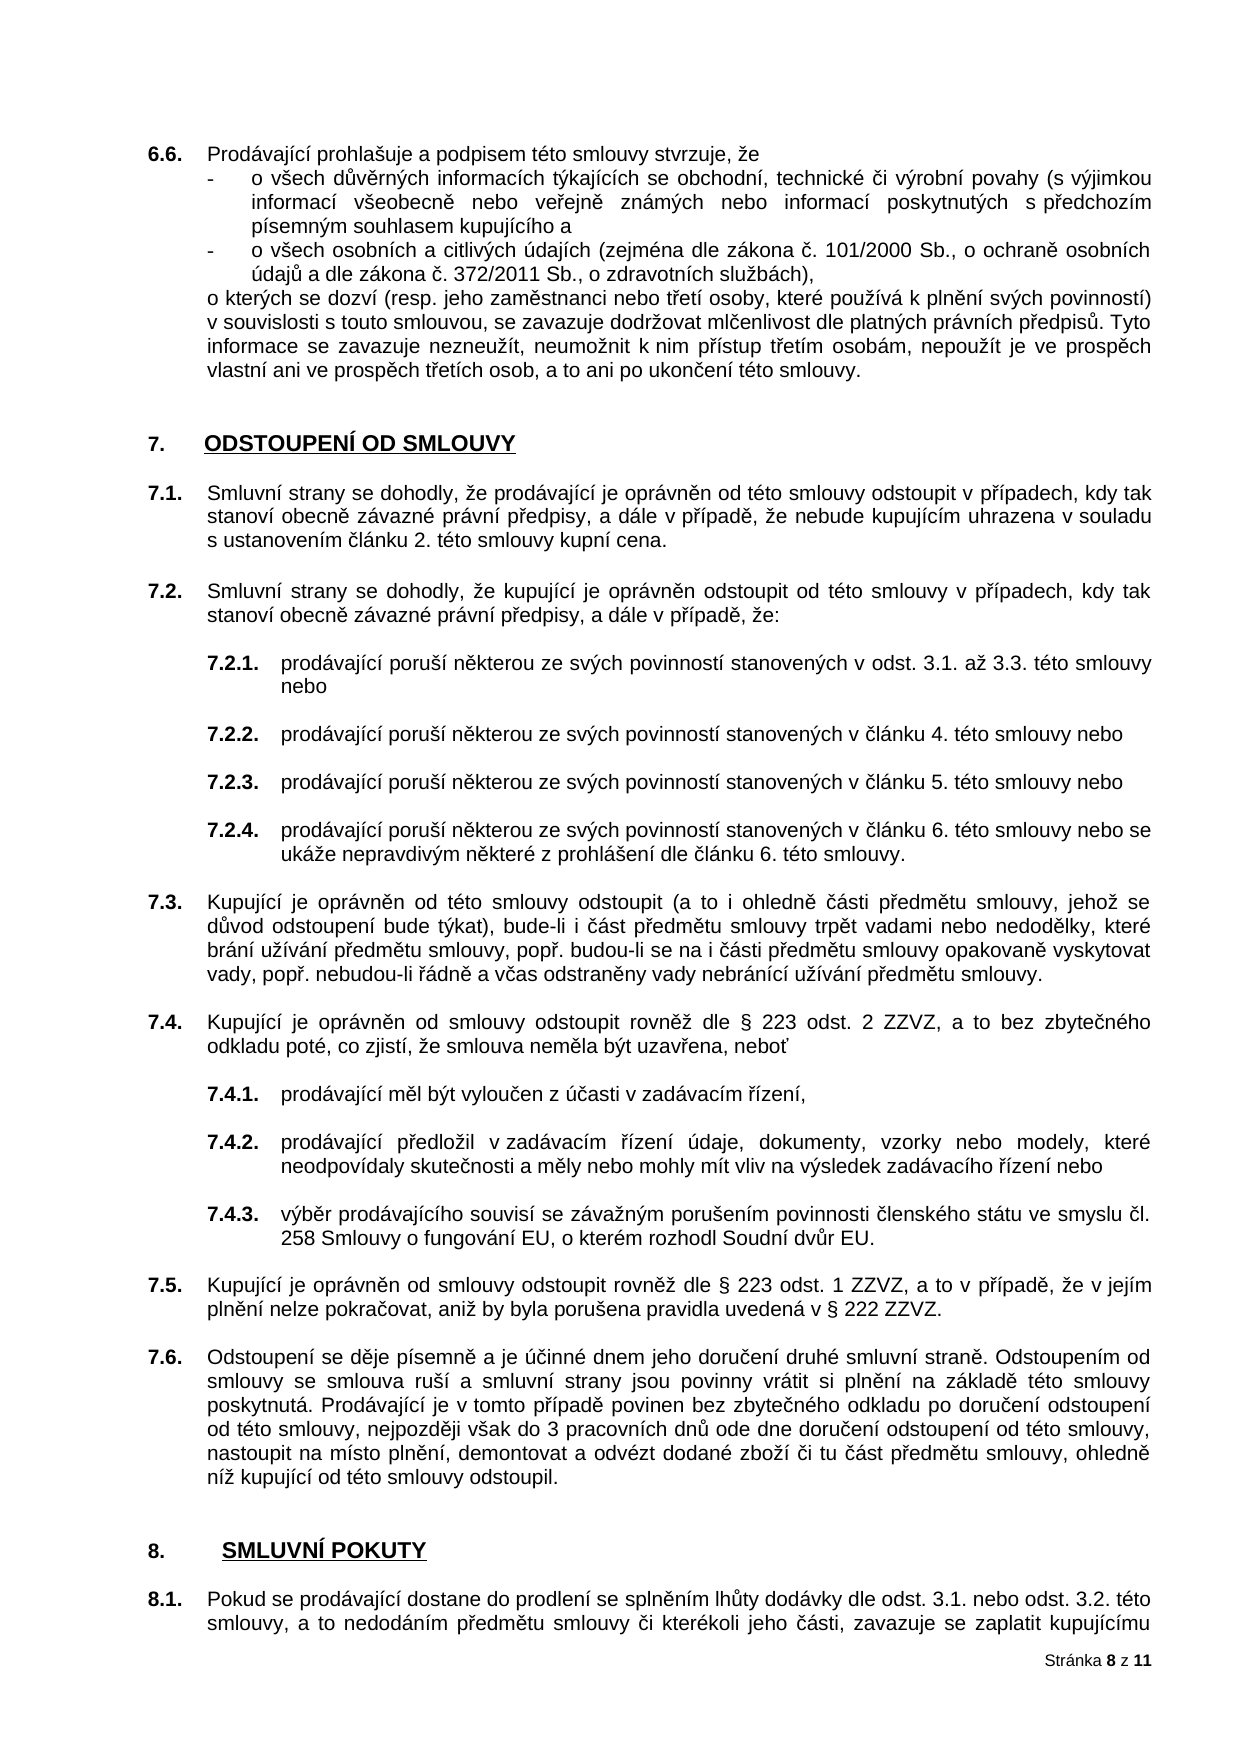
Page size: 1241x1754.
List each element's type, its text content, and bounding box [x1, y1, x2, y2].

list o všech důvěrných informacích týkajících se obchodní, technické či výrobní povahy (s výjimkou informací všeobecně nebo veřejně známých nebo informací poskytnutých s předchozím písemným souhlasem kupujícího a [207, 166, 1152, 238]
subtitle Smluvní strany se dohodly, že prodávající je oprávněn od této smlouvy odstoupit v případech, kdy tak stanoví obecně závazné právní předpisy, a dále v případě, že nebude kupujícím uhrazena v souladu s ustanovením článku 2. této smlouvy kupní cena. [148, 480, 1152, 552]
subtitle prodávající poruší některou ze svých povinností stanovených v odst. 3.1. až 3.3. této smlouvy nebo [207, 650, 1152, 698]
subtitle prodávající poruší některou ze svých povinností stanovených v článku 5. této smlouvy nebo [207, 770, 1152, 794]
list Prodávající prohlašuje a podpisem této smlouvy stvrzuje, že [148, 142, 1152, 166]
subtitle Kupující je oprávněn od smlouvy odstoupit rovněž dle § 223 odst. 1 ZZVZ, a to v případě, že v jejím plnění nelze pokračovat, aniž by byla porušena pravidla uvedená v § 222 ZZVZ. [148, 1273, 1152, 1321]
list o všech osobních a citlivých údajích (zejména dle zákona č. 101/2000 Sb., o ochraně osobních údajů a dle zákona č. 372/2011 Sb., o zdravotních službách), [207, 238, 1152, 286]
subtitle 8. SMLUVNÍ POKUTY [148, 1537, 1152, 1563]
text o kterých se dozví (resp. jeho zaměstnanci nebo třetí osoby, které používá k plnění svých povinností) v souvislosti s touto smlouvou, se zavazuje dodržovat mlčenlivost dle platných právních předpisů. Tyto informace se zavazuje nezneužít, neumožnit k nim přístup třetím osobám, nepoužít je ve prospěch vlastní ani ve prospěch třetích osob, a to ani po ukončení této smlouvy. [207, 286, 1152, 382]
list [148, 1587, 1152, 1635]
list Smluvní strany se dohodly, že kupující je oprávněn odstoupit od této smlouvy v případech, kdy tak stanoví obecně závazné právní předpisy, a dále v případě, že: [148, 578, 1152, 626]
subtitle prodávající poruší některou ze svých povinností stanovených v článku 4. této smlouvy nebo [207, 722, 1152, 746]
subtitle Kupující je oprávněn od smlouvy odstoupit rovněž dle § 223 odst. 2 ZZVZ, a to bez zbytečného odkladu poté, co zjistí, že smlouva neměla být uzavřena, neboť [148, 1010, 1152, 1058]
subtitle Odstoupení se děje písemně a je účinné dnem jeho doručení druhé smluvní straně. Odstoupením od smlouvy se smlouva ruší a smluvní strany jsou povinny vrátit si plnění na základě této smlouvy poskytnutá. Prodávající je v tomto případě povinen bez zbytečného odkladu po doručení odstoupení od této smlouvy, nejpozději však do 3 pracovních dnů ode dne doručení odstoupení od této smlouvy, nastoupit na místo plnění, demontovat a odvézt dodané zboží či tu část předmětu smlouvy, ohledně níž kupující od této smlouvy odstoupil. [148, 1345, 1152, 1489]
subtitle Kupující je oprávněn od této smlouvy odstoupit (a to i ohledně části předmětu smlouvy, jehož se důvod odstoupení bude týkat), bude-li i část předmětu smlouvy trpět vadami nebo nedodělky, které brání užívání předmětu smlouvy, popř. budou-li se na i části předmětu smlouvy opakovaně vyskytovat vady, popř. nebudou-li řádně a včas odstraněny vady nebránící užívání předmětu smlouvy. [148, 890, 1152, 986]
subtitle prodávající poruší některou ze svých povinností stanovených v článku 6. této smlouvy nebo se ukáže nepravdivým některé z prohlášení dle článku 6. této smlouvy. [207, 818, 1152, 866]
list ODSTOUPENÍ OD SMLOUVY [148, 430, 1152, 456]
subtitle prodávající předložil v zadávacím řízení údaje, dokumenty, vzorky nebo modely, které neodpovídaly skutečnosti a měly nebo mohly mít vliv na výsledek zadávacího řízení nebo [207, 1129, 1152, 1177]
subtitle výběr prodávajícího souvisí se závažným porušením povinnosti členského státu ve smyslu čl. 258 Smlouvy o fungování EU, o kterém rozhodl Soudní dvůr EU. [207, 1201, 1152, 1249]
subtitle prodávající měl být vyloučen z účasti v zadávacím řízení, [207, 1082, 1152, 1106]
